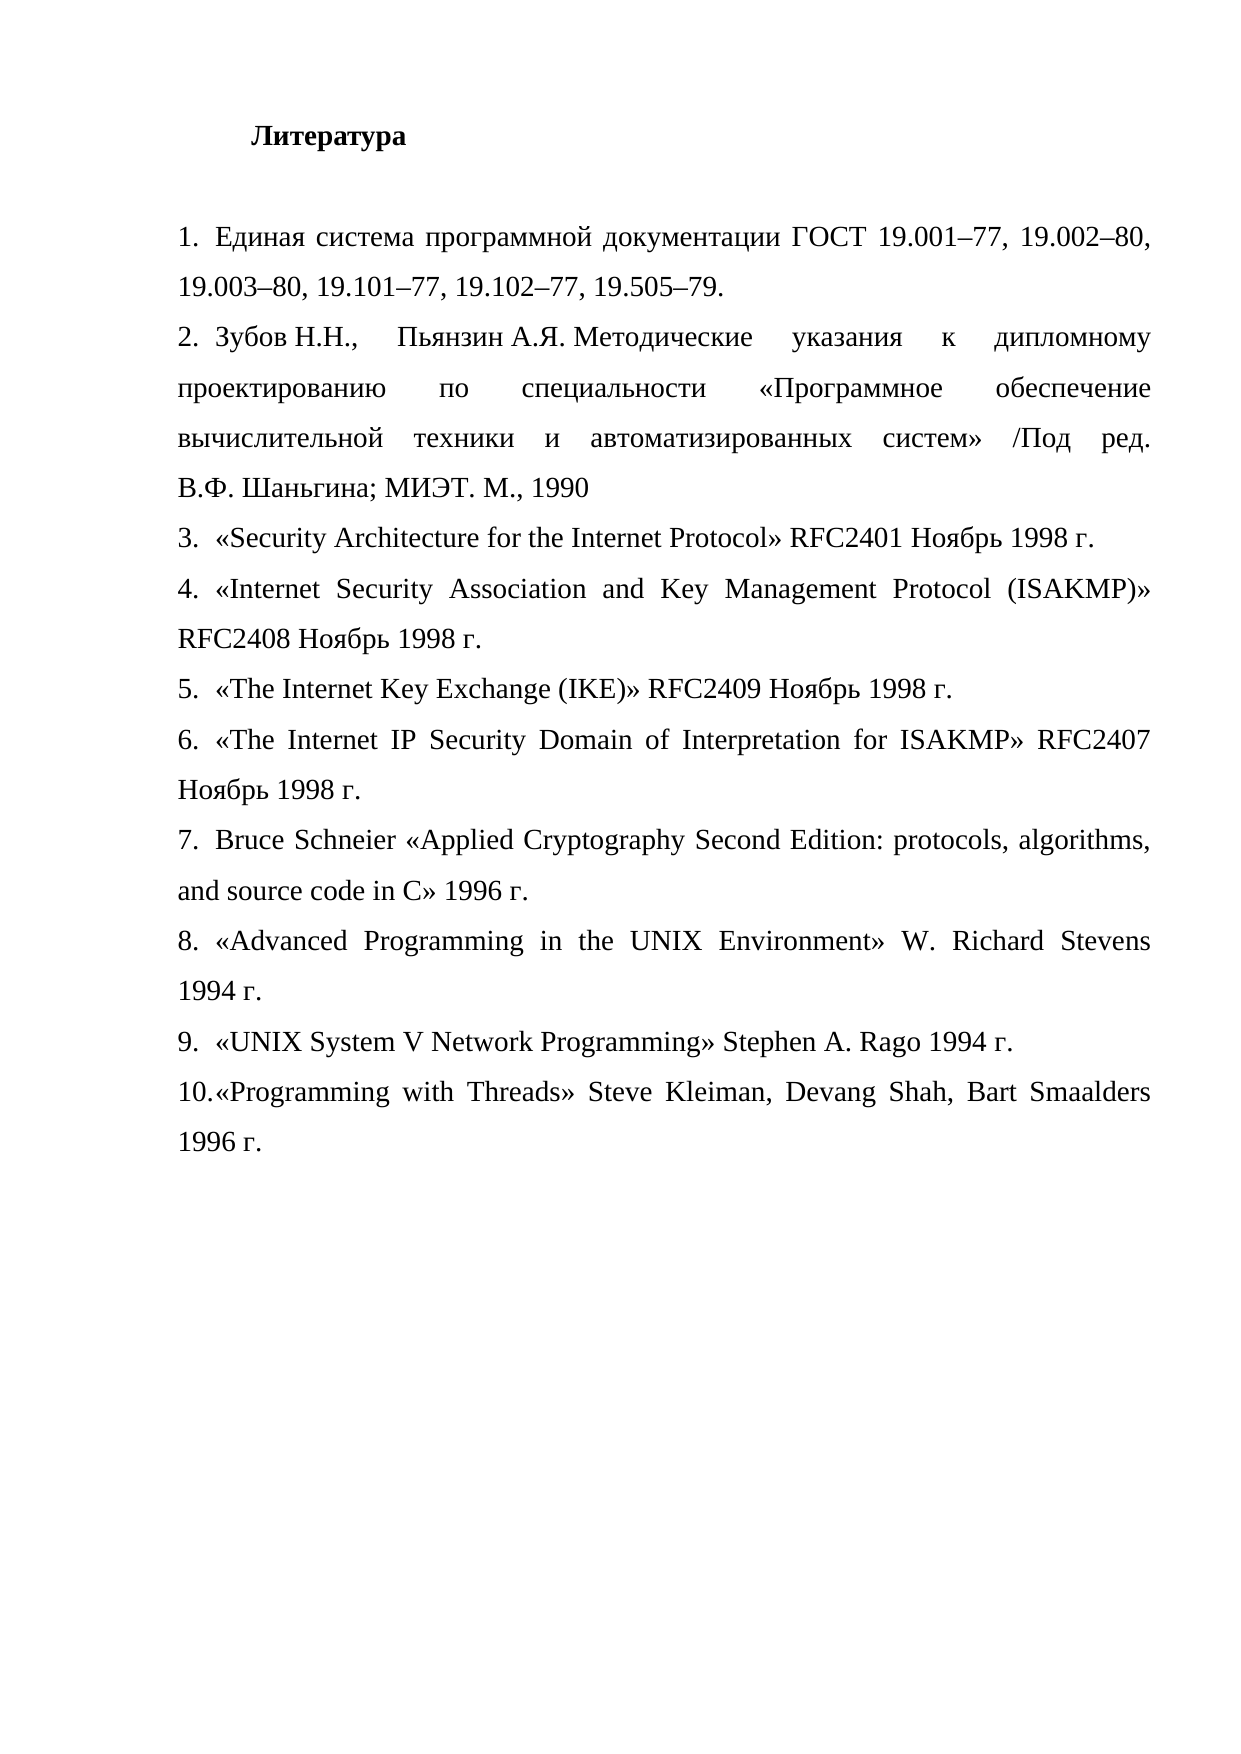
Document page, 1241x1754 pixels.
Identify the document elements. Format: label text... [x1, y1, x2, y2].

list «UNIX System V Network Programming» Stephen A. Rago 1994 г. [177, 1024, 1152, 1057]
list «Programming with Threads» Steve Kleiman, Devang Shah, Bart Smaalders 1996 г. [177, 1074, 1152, 1158]
list «Advanced Programming in the UNIX Environment» W. Richard Stevens 1994 г. [177, 923, 1152, 1007]
list Единая система программной документации ГОСТ 19.001–77, 19.002–80, 19.003–80, 19.101–77, 19.102–77, 19.505–79. [177, 219, 1152, 303]
list «The Internet IP Security Domain of Interpretation for ISAKMP» RFC2407 Ноябрь 1998 г. [177, 722, 1152, 806]
list «The Internet Key Exchange (IKE)» RFC2409 Ноябрь 1998 г. [177, 672, 1152, 705]
list «Security Architecture for the Internet Protocol» RFC2401 Ноябрь 1998 г. [177, 521, 1152, 554]
list «Internet Security Association and Key Management Protocol (ISAKMP)» RFC2408 Ноябрь 1998 г. [177, 571, 1152, 655]
list Зубов Н.Н., Пьянзин А.Я. Методические указания к дипломному проектированию по специальности «Программное обеспечение вычислительной техники и автоматизированных систем» /Под ред. В.Ф. Шаньгина; МИЭТ. М., 1990 [177, 319, 1152, 504]
title Литература [177, 118, 1152, 152]
list Bruce Schneier «Applied Cryptography Second Edition: protocols, algorithms, and source code in C» 1996 г. [177, 822, 1152, 906]
